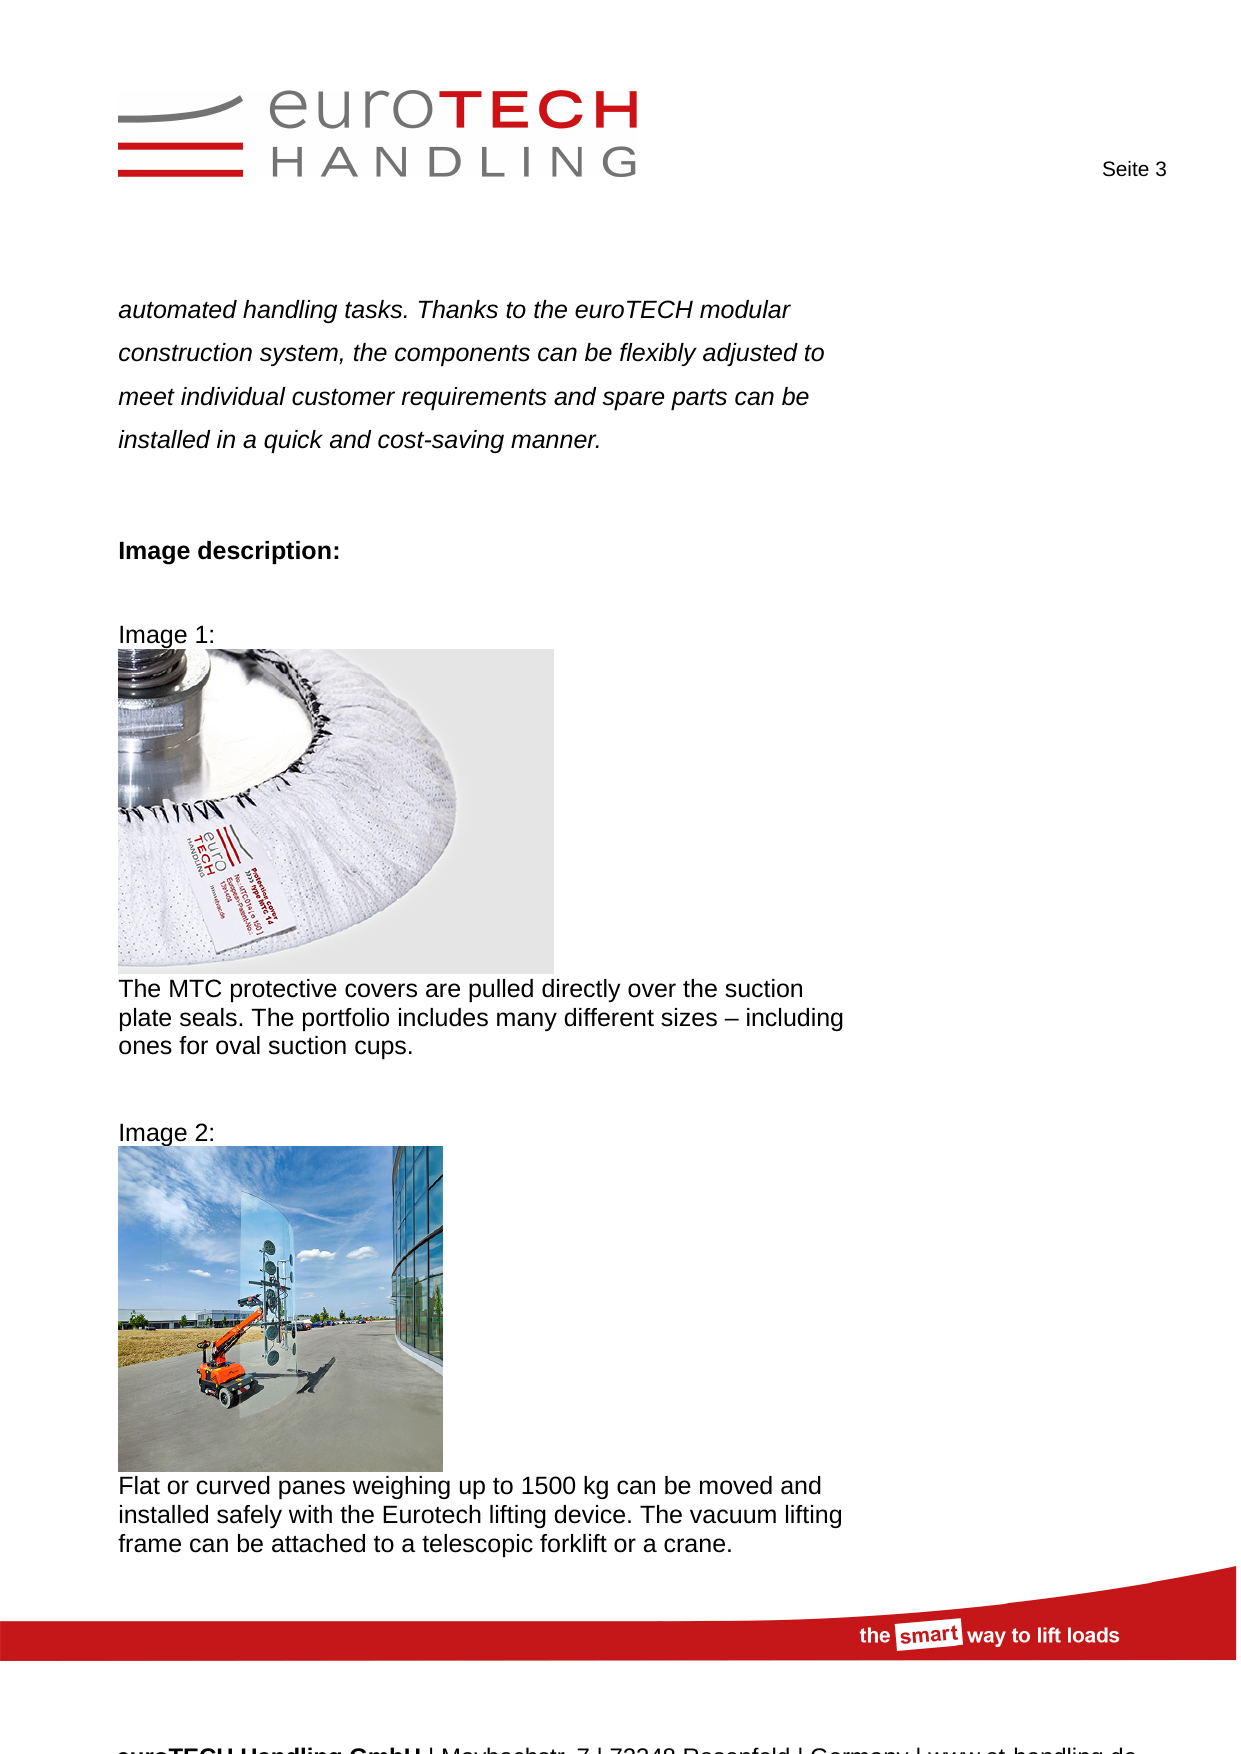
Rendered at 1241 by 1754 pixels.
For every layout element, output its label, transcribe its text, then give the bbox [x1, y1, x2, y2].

text Image 1: [118, 620, 856, 649]
picture [118, 90, 637, 177]
picture [118, 649, 554, 974]
text Image 2: [118, 1118, 856, 1146]
picture [0, 1561, 1236, 1683]
picture [118, 1146, 443, 1472]
text Image description: [118, 536, 860, 565]
text Flat or curved panes weighing up to 1500 kg can be moved and installed safely with the Eurotech lifting device. The vacuum lifting frame can be attached to a telescopic forklift or a crane. [118, 1471, 856, 1557]
text The MTC protective covers are pulled directly over the suction plate seals. The portfolio includes many different sizes – including ones for oval suction cups. [118, 974, 856, 1060]
